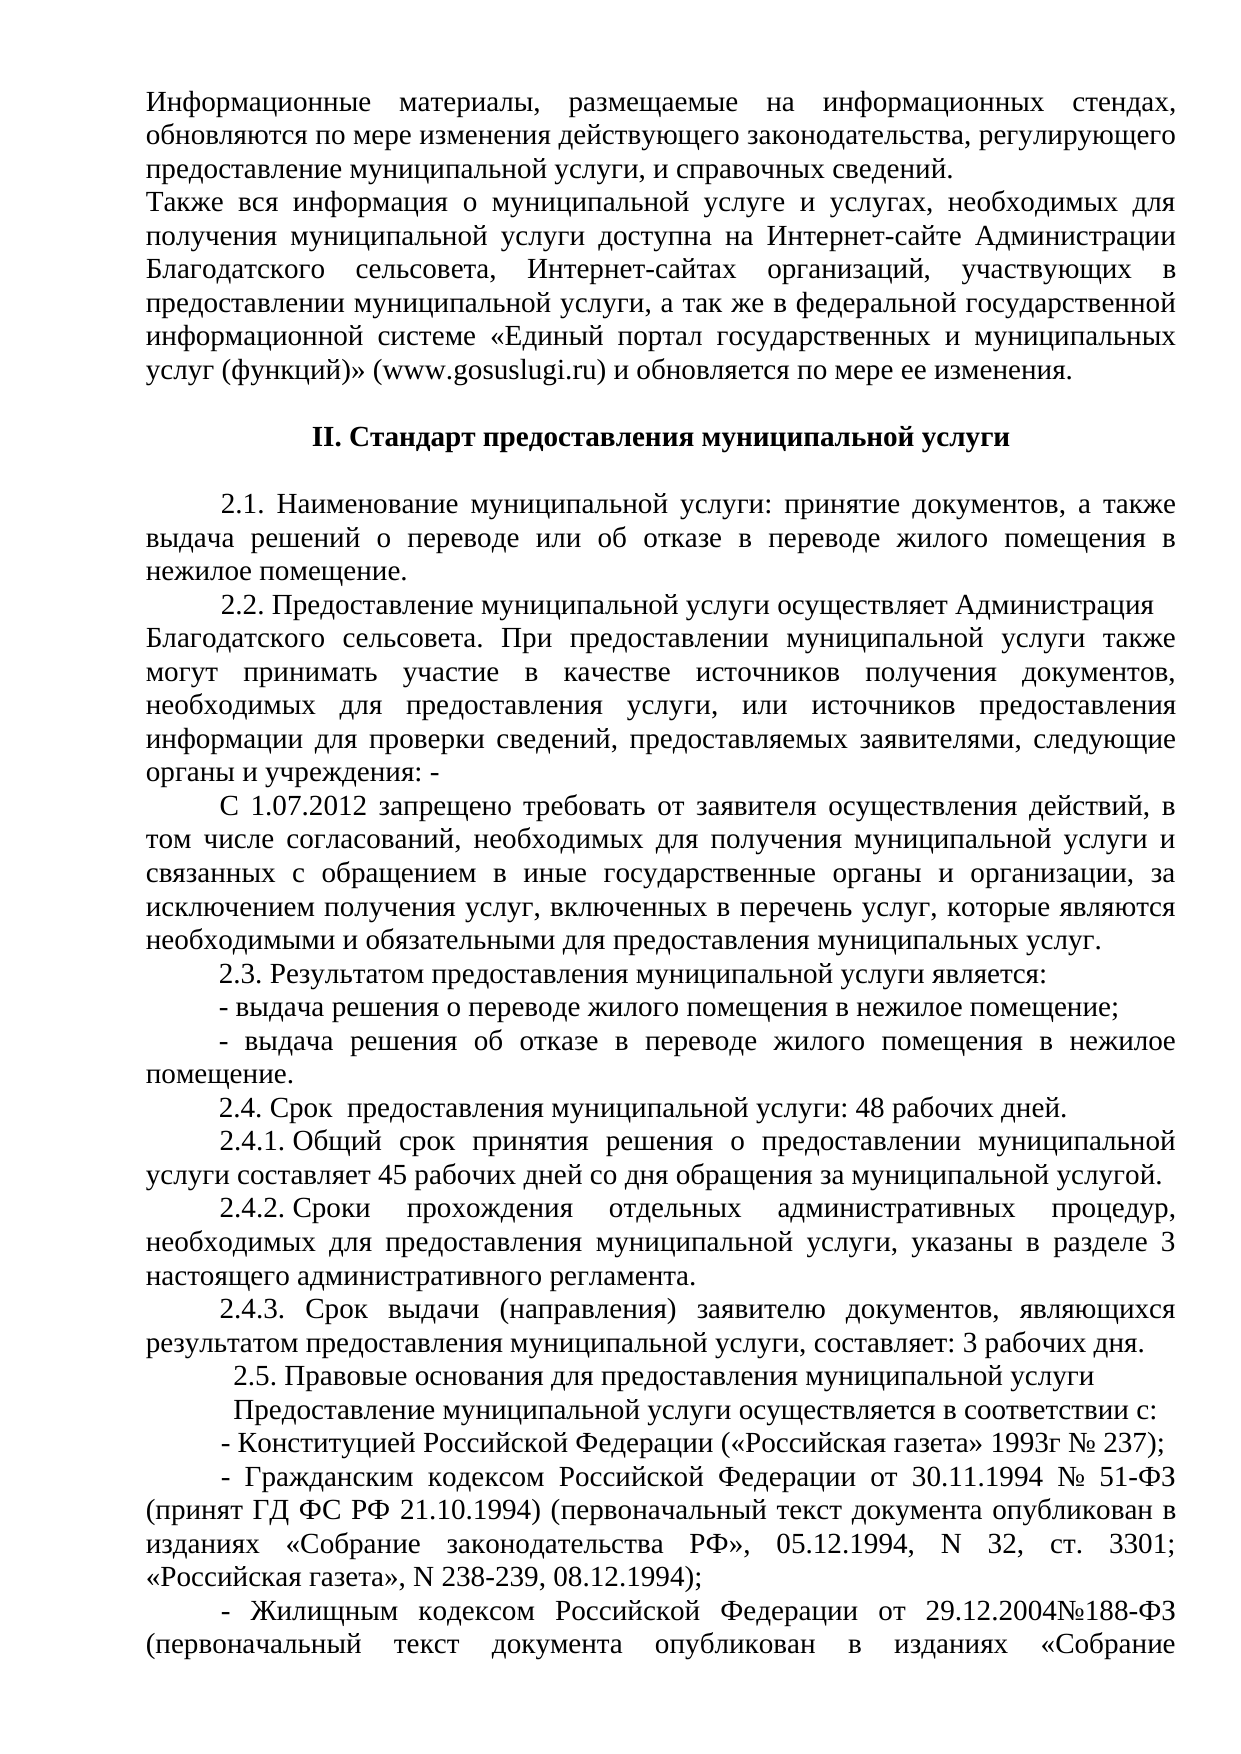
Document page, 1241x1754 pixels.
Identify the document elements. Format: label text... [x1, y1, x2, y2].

text - выдача решения об отказе в переводе жилого помещения в нежилое помещение. [146, 1023, 1177, 1090]
text 2.5. Правовые основания для предоставления муниципальной услуги [146, 1358, 1177, 1392]
text 2.4.1. Общий срок принятия решения о предоставлении муниципальной услуги составляет 45 рабочих дней со дня обращения за муниципальной услугой. [146, 1123, 1177, 1191]
text 2.4.2. Сроки прохождения отдельных административных процедур, необходимых для предоставления муниципальной услуги, указаны в разделе 3 настоящего административного регламента. [146, 1191, 1177, 1291]
text - выдача решения о переводе жилого помещения в нежилое помещение; [146, 989, 1177, 1023]
text Предоставление муниципальной услуги осуществляется в соответствии с: [146, 1392, 1177, 1425]
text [146, 1593, 1177, 1660]
text 2.4. Срок предоставления муниципальной услуги: 48 рабочих дней. [146, 1090, 1177, 1123]
text Также вся информация о муниципальной услуге и услугах, необходимых для получения муниципальной услуги доступна на Интернет-сайте Администрации Благодатского сельсовета, Интернет-сайтах организаций, участвующих в предоставлении муниципальной услуги, а так же в федеральной государственной информационной системе «Единый портал государственных и муниципальных услуг (функций)» (www.gosuslugi.ru) и обновляется по мере ее изменения. [146, 184, 1177, 386]
text Информационные материалы, размещаемые на информационных стендах, обновляются по мере изменения действующего законодательства, регулирующего предоставление муниципальной услуги, и справочных сведений. [146, 84, 1177, 184]
text 2.2. Предоставление муниципальной услуги осуществляет Администрация [146, 587, 1177, 620]
text 2.1. Наименование муниципальной услуги: принятие документов, а также выдача решений о переводе или об отказе в переводе жилого помещения в нежилое помещение. [146, 486, 1177, 587]
text С 1.07.2012 запрещено требовать от заявителя осуществления действий, в том числе согласований, необходимых для получения муниципальной услуги и связанных с обращением в иные государственные органы и организации, за исключением получения услуг, включенных в перечень услуг, которые являются необходимыми и обязательными для предоставления муниципальных услуг. [146, 788, 1177, 956]
text 2.4.3. Срок выдачи (направления) заявителю документов, являющихся результатом предоставления муниципальной услуги, составляет: 3 рабочих дня. [146, 1291, 1177, 1358]
text 2.3. Результатом предоставления муниципальной услуги является: [146, 956, 1177, 989]
text II. Стандарт предоставления муниципальной услуги [146, 419, 1177, 453]
text - Гражданским кодексом Российской Федерации от 30.11.1994 № 51-ФЗ (принят ГД ФС РФ 21.10.1994) (первоначальный текст документа опубликован в изданиях «Собрание законодательства РФ», 05.12.1994, N 32, ст. 3301; «Российская газета», N 238-239, 08.12.1994); [146, 1459, 1177, 1593]
text Благодатского сельсовета. При предоставлении муниципальной услуги также могут принимать участие в качестве источников получения документов, необходимых для предоставления услуги, или источников предоставления информации для проверки сведений, предоставляемых заявителями, следующие органы и учреждения: - [146, 620, 1177, 788]
text - Конституцией Российской Федерации («Российская газета» 1993г № 237); [146, 1425, 1177, 1459]
